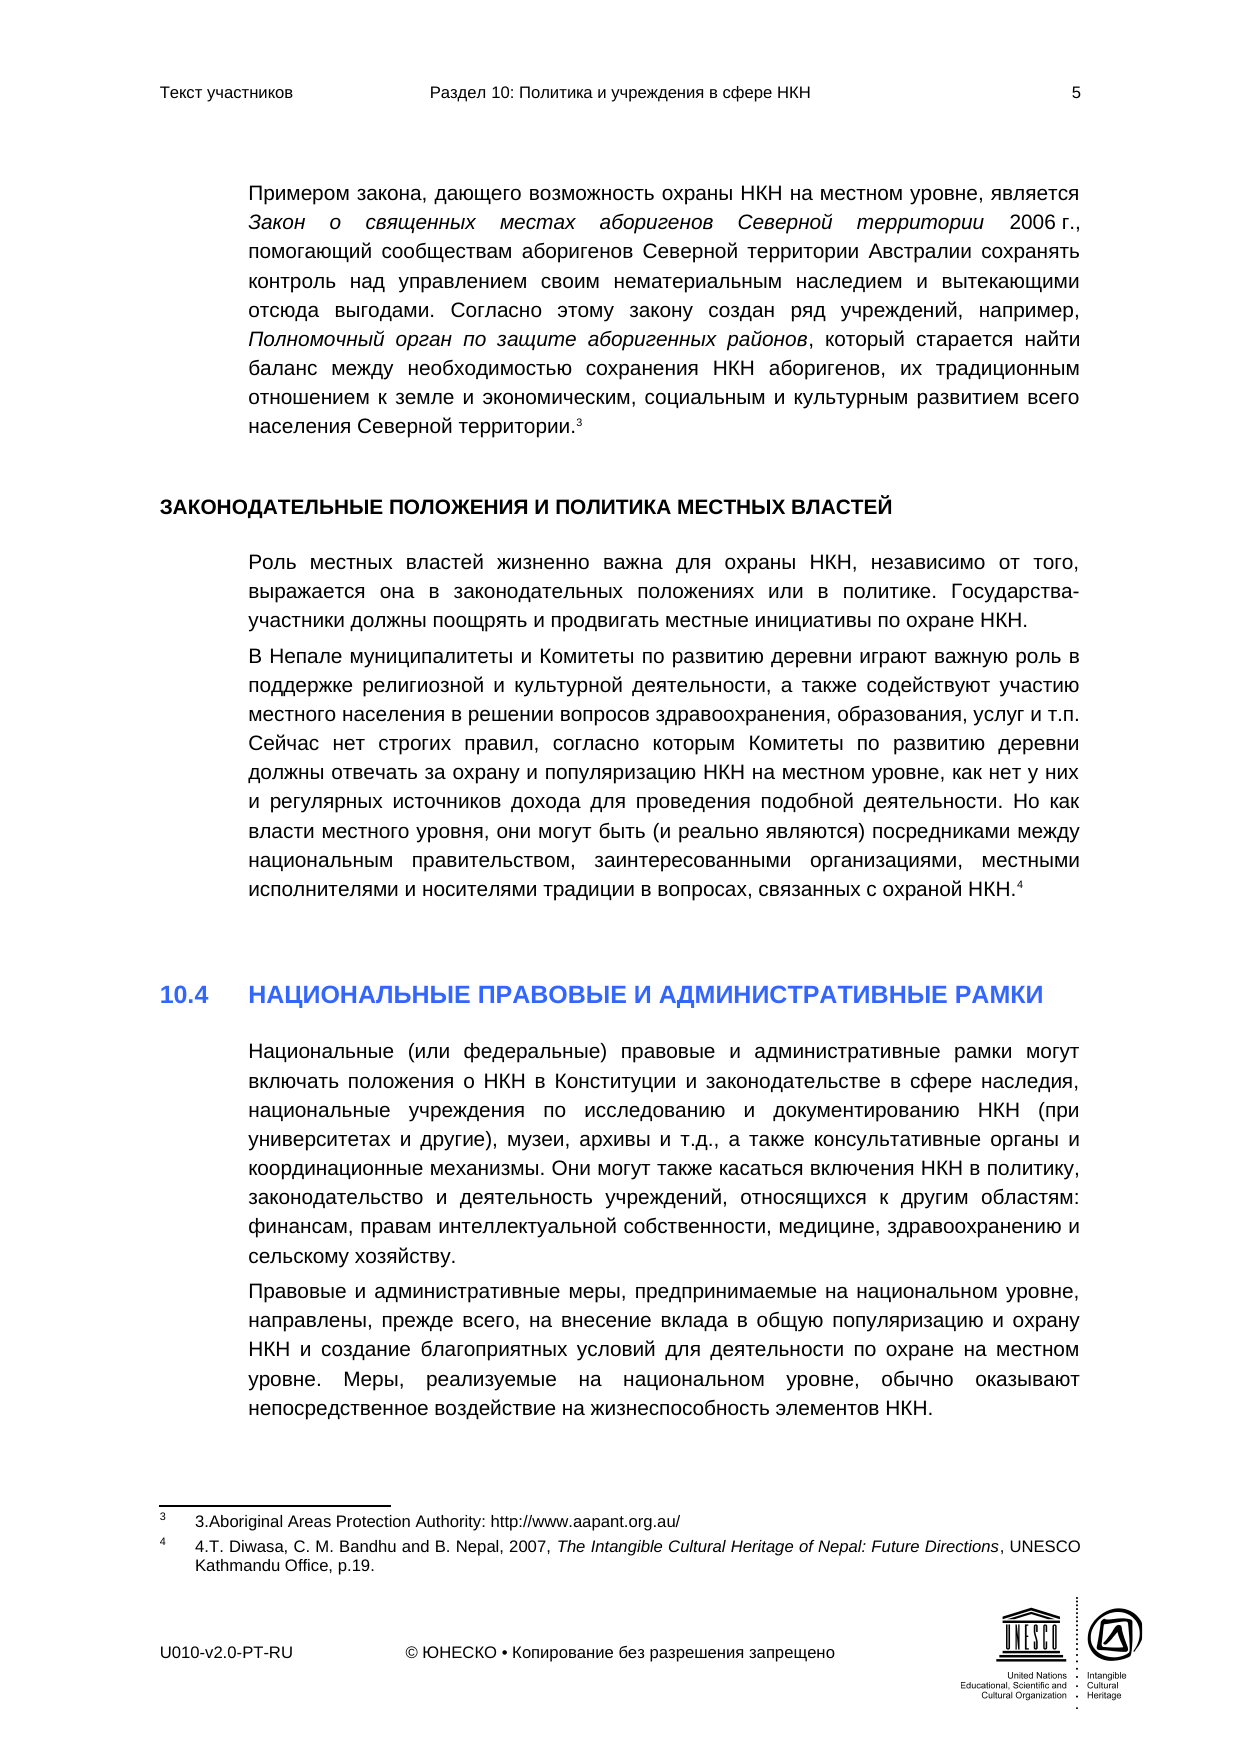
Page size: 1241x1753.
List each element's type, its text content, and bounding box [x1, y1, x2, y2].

subtitle законодательные положения и политика местных властей [159, 490, 1081, 521]
text Национальные (или федеральные) правовые и административные рамки могут включать положения о НКН в Конституции и законодательстве в сфере наследия, национальные учреждения по исследованию и документированию НКН (при университетах и другие), музеи, архивы и т.д., а также консультативные органы и координационные механизмы. Они могут также касаться включения НКН в политику, законодательство и деятельность учреждений, относящихся к другим областям: финансам, правам интеллектуальной собственности, медицине, здравоохранению и сельскому хозяйству. [248, 1036, 1081, 1269]
text Примером закона, дающего возможность охраны НКН на местном уровне, является Закон о священных местах аборигенов Северной территории 2006 г., помогающий сообществам аборигенов Северной территории Австралии сохранять контроль над управлением своим нематериальным наследием и вытекающими отсюда выгодами. Согласно этому закону создан ряд учреждений, например, Полномочный орган по защите аборигенных районов, который старается найти баланс между необходимостью сохранения НКН аборигенов, их традиционным отношением к земле и экономическим, социальным и культурным развитием всего населения Северной территории. [248, 177, 1081, 440]
text 10.4 национальные правовые и административные рамки [159, 977, 1081, 1011]
text Правовые и административные меры, предпринимаемые на национальном уровне, направлены, прежде всего, на внесение вклада в общую популяризацию и охрану НКН и создание благоприятных условий для деятельности по охране на местном уровне. Меры, реализуемые на национальном уровне, обычно оказывают непосредственное воздействие на жизнеспособность элементов НКН. [248, 1275, 1081, 1421]
text Роль местных властей жизненно важна для охраны НКН, независимо от того, выражается она в законодательных положениях или в политике. Государства-участники должны поощрять и продвигать местные инициативы по охране НКН. [248, 546, 1081, 633]
picture [961, 1597, 1143, 1709]
text В Непале муниципалитеты и Комитеты по развитию деревни играют важную роль в поддержке религиозной и культурной деятельности, а также содействуют участию местного населения в решении вопросов здравоохранения, образования, услуг и т.п. Сейчас нет строгих правил, согласно которым Комитеты по развитию деревни должны отвечать за охрану и популяризацию НКН на местном уровне, как нет у них и регулярных источников дохода для проведения подобной деятельности. Но как власти местного уровня, они могут быть (и реально являются) посредниками между национальным правительством, заинтересованными организациями, местными исполнителями и носителями традиции в вопросах, связанных с охраной НКН. [248, 640, 1081, 902]
